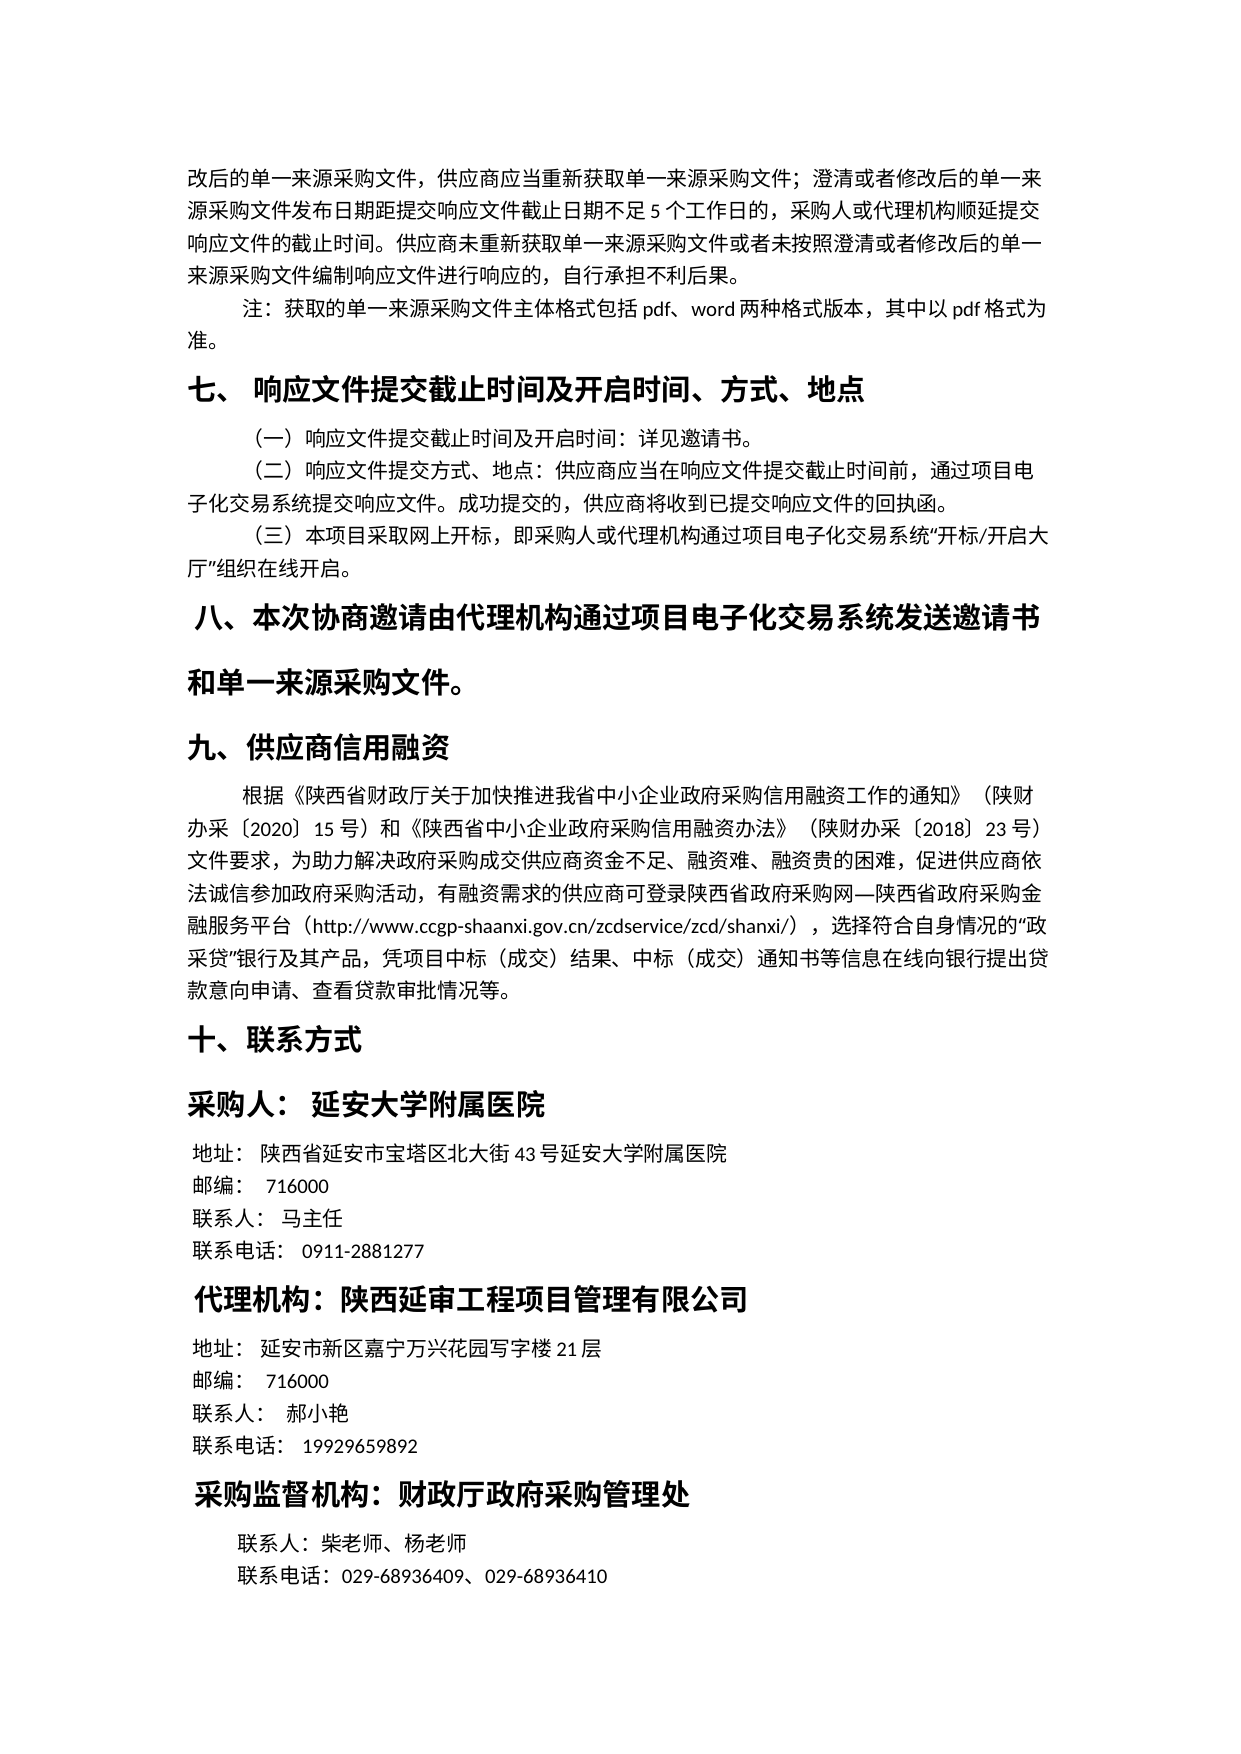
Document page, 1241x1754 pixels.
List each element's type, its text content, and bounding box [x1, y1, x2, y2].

text 联系人： 马主任 [187, 1202, 1053, 1234]
text 代理机构：陕西延审工程项目管理有限公司 [187, 1267, 1053, 1332]
text 联系电话： 19929659892 [187, 1429, 1053, 1462]
text 联系人： 郝小艳 [187, 1397, 1053, 1429]
text 联系电话： 0911-2881277 [187, 1234, 1053, 1267]
text 根据《陕西省财政厅关于加快推进我省中小企业政府采购信用融资工作的通知》（陕财办采〔2020〕15 号）和《陕西省中小企业政府采购信用融资办法》（陕财办采〔2018〕23 号）文件要求，为助力解决政府采购成交供应商资金不足、融资难、融资贵的困难，促进供应商依法诚信参加政府采购活动，有融资需求的供应商可登录陕西省政府釆购网—陕西省政府采购金融服务平台（http://www.ccgp-shaanxi.gov.cn/zcdservice/zcd/shanxi/），选择符合自身情况的“政采贷”银行及其产品，凭项目中标（成交）结果、中标（成交）通知书等信息在线向银行提出贷款意向申请、查看贷款审批情况等。 [187, 779, 1053, 1007]
text 八、本次协商邀请由代理机构通过项目电子化交易系统发送邀请书和单一来源采购文件。 [187, 584, 1053, 714]
text 十、联系方式 [187, 1007, 1053, 1072]
text （三）本项目采取网上开标，即采购人或代理机构通过项目电子化交易系统“开标/开启大厅”组织在线开启。 [187, 519, 1053, 584]
text 地址： 延安市新区嘉宁万兴花园写字楼21层 [187, 1332, 1053, 1364]
text 七、 响应文件提交截止时间及开启时间、方式、地点 [187, 357, 1053, 422]
text 九、供应商信用融资 [187, 714, 1053, 779]
text 地址： 陕西省延安市宝塔区北大街43号延安大学附属医院 [187, 1137, 1053, 1169]
text 联系电话：029-68936409、029-68936410 [187, 1559, 1053, 1592]
text 注：获取的单一来源采购文件主体格式包括pdf、word两种格式版本，其中以pdf格式为准。 [187, 292, 1053, 357]
text 采购人： 延安大学附属医院 [187, 1072, 1053, 1137]
text 邮编： 716000 [187, 1364, 1053, 1397]
text （一）响应文件提交截止时间及开启时间：详见邀请书。 [187, 422, 1053, 454]
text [187, 162, 1053, 292]
text 联系人：柴老师、杨老师 [187, 1527, 1053, 1559]
text 采购监督机构：财政厅政府采购管理处 [187, 1462, 1053, 1527]
text （二）响应文件提交方式、地点：供应商应当在响应文件提交截止时间前，通过项目电子化交易系统提交响应文件。成功提交的，供应商将收到已提交响应文件的回执函。 [187, 454, 1053, 519]
text 邮编： 716000 [187, 1169, 1053, 1202]
